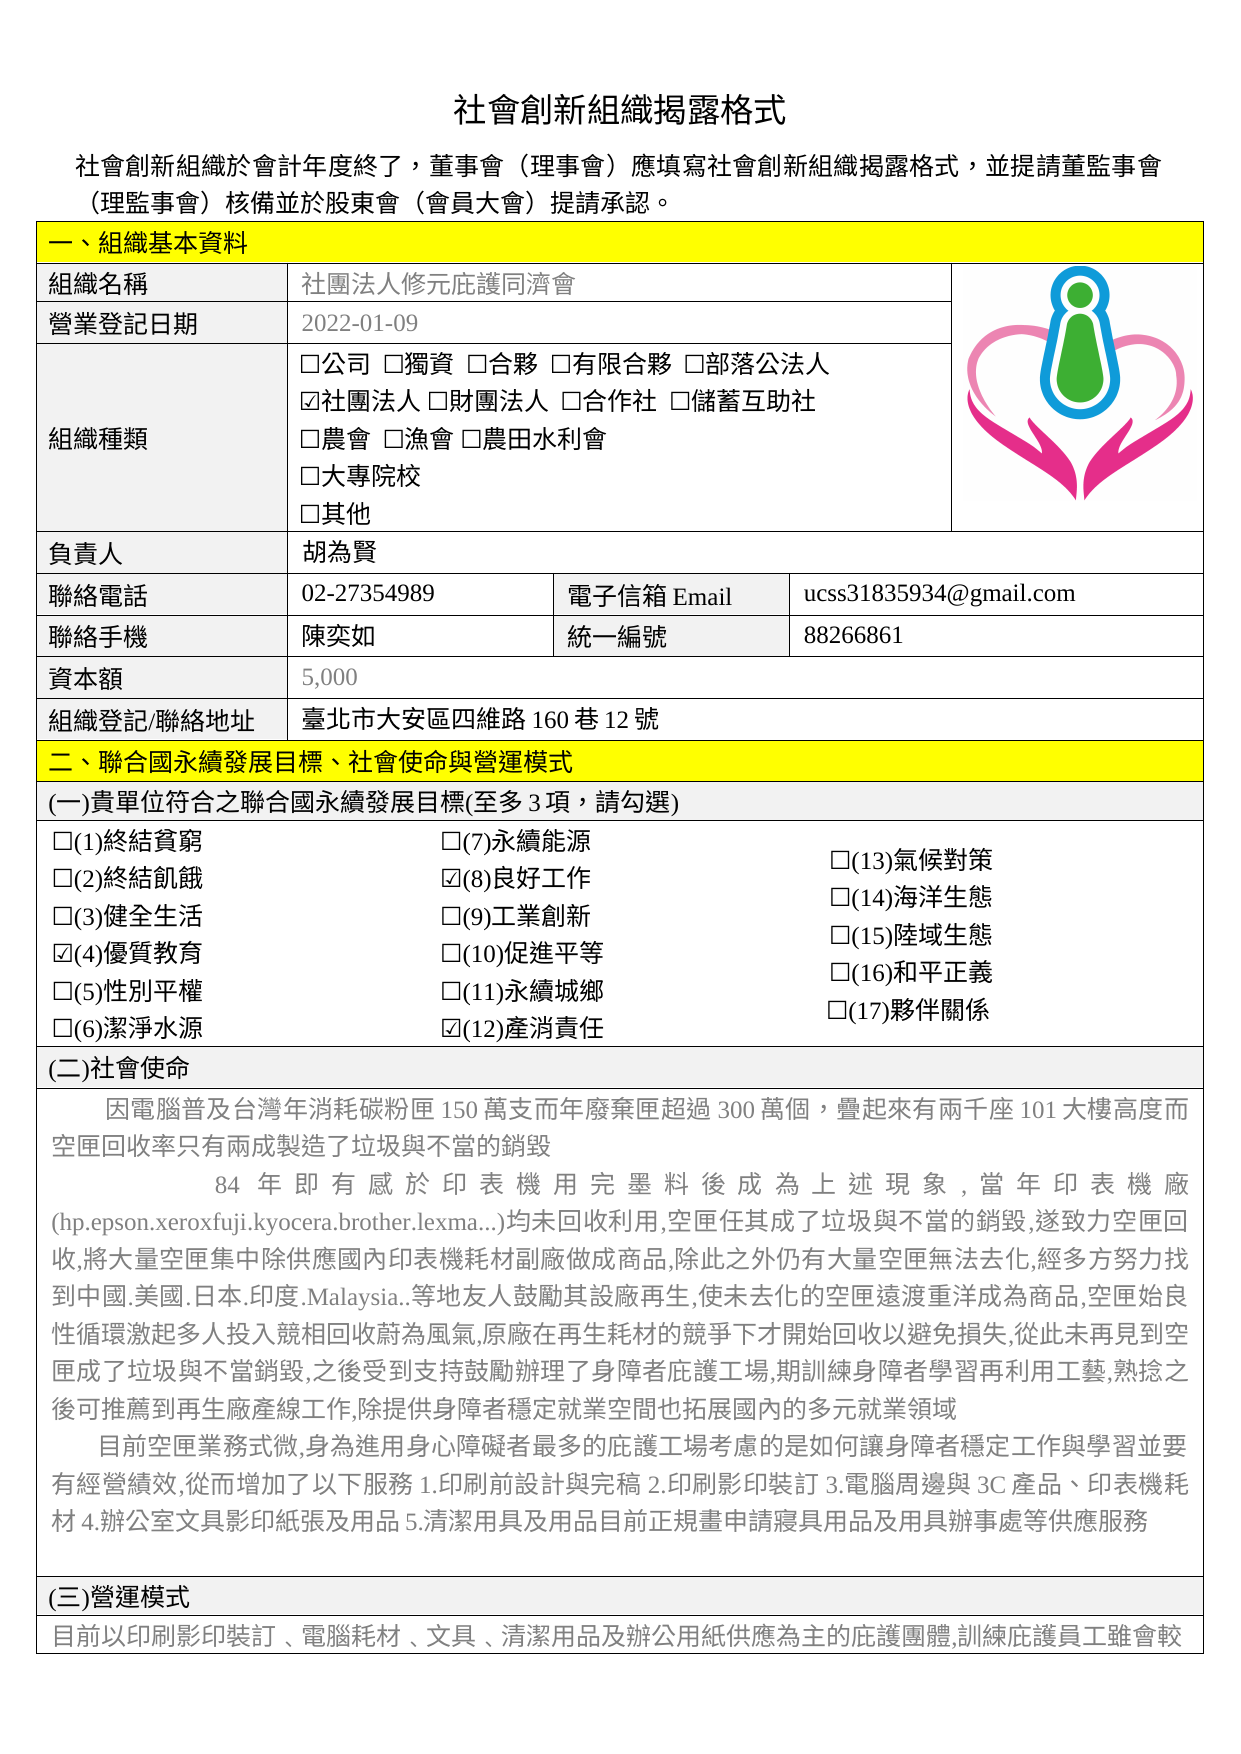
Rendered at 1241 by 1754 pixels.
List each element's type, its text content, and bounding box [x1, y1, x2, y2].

table_cell (三)營運模式 [37, 1577, 1203, 1614]
table_cell ucss31835934@gmail.com [790, 574, 1203, 614]
table_cell 組織名稱 [37, 264, 287, 301]
table_cell ☐公司 ☐獨資 ☐合夥 ☐有限合夥 ☐部落公法人 ☑社團法人 ☐財團法人 ☐合作社 ☐儲蓄互助社 ☐農會 ☐漁會 ☐農田水利會 ☐大專院校 ☐其他 [288, 344, 951, 531]
text 社會創新組織揭露格式 [75, 71, 1165, 146]
table_cell 5,000 [288, 657, 1203, 698]
table_cell 聯絡電話 [37, 574, 287, 614]
table_header 一、組織基本資料 [37, 222, 1203, 262]
table_cell 營業登記日期 [37, 302, 287, 343]
table_cell ☐(1)終結貧窮 ☐(2)終結飢餓 ☐(3)健全生活 ☑(4)優質教育 ☐(5)性別平權 ☐(6)潔淨水源 [37, 821, 426, 1046]
table_cell 組織種類 [37, 344, 287, 531]
table_cell 負責人 [37, 532, 287, 573]
table_cell 二、聯合國永續發展目標、社會使命與營運模式 [37, 741, 1203, 781]
table_cell 統一編號 [554, 616, 789, 656]
picture [962, 266, 1198, 501]
table_cell 聯絡手機 [37, 616, 287, 656]
table_cell 胡為賢 [288, 532, 1203, 573]
table_cell 88266861 [790, 616, 1203, 656]
picture [1050, 276, 1110, 409]
table_cell ☐(13)氣候對策 ☐(14)海洋生態 ☐(15)陸域生態 ☐(16)和平正義 ☐(17)夥伴關係 [815, 821, 1203, 1046]
table_cell 社團法人修元庇護同濟會 [288, 264, 951, 301]
table_cell 組織登記/聯絡地址 [37, 699, 287, 739]
table_cell 因電腦普及台灣年消耗碳粉匣150萬支而年廢棄匣超過300萬個，疊起來有兩千座101大樓高度而空匣回收率只有兩成製造了垃圾與不當的銷毀 84年即有感於印表機用完墨料後成為上述現象,當年印表機廠(hp.epson.xeroxfuji.kyocera.brother.lexma...)均未回收利用,空匣任其成了垃圾與不當的銷毀,遂致力空匣回收,將大量空匣集中除供應國內印表機耗材副廠做成商品,除此之外仍有大量空匣無法去化,經多方努力找到中國.美國.日本.印度.Malaysia..等地友人鼓勵其設廠再生,使未去化的空匣遠渡重洋成為商品,空匣始良性循環激起多人投入競相回收蔚為風氣,原廠在再生耗材的競爭下才開始回收以避免損失,從此未再見到空匣成了垃圾與不當銷毀,之後受到支持鼓勵辦理了身障者庇護工場,期訓練身障者學習再利用工藝,熟捻之後可推薦到再生廠產線工作,除提供身障者穩定就業空間也拓展國內的多元就業領域 目前空匣業務式微,身為進用身心障礙者最多的庇護工場考慮的是如何讓身障者穩定工作與學習並要有經營績效,從而增加了以下服務1.印刷前設計與完稿 2.印刷影印裝訂 3.電腦周邊與3C產品、印表機耗材4.辦公室文具影印紙張及用品5.清潔用具及用品目前正規畫申請寢具用品及用具辦事處等供應服務 [37, 1089, 1203, 1576]
table_cell (二)社會使命 [37, 1047, 1203, 1087]
table_cell (一)貴單位符合之聯合國永續發展目標(至多3項，請勾選) [37, 782, 1203, 820]
table_cell 02-27354989 [288, 574, 553, 614]
table_cell 2022-01-09 [288, 302, 951, 343]
table_cell [952, 264, 1203, 531]
table_cell 陳奕如 [288, 616, 553, 656]
table_cell 臺北市大安區四維路160巷12號 [288, 699, 1203, 739]
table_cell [37, 1616, 1203, 1653]
table_cell ☐(7)永續能源 ☑(8)良好工作 ☐(9)工業創新 ☐(10)促進平等 ☐(11)永續城鄉 ☑(12)產消責任 [426, 821, 814, 1046]
table_cell 資本額 [37, 657, 287, 698]
text 社會創新組織於會計年度終了，董事會（理事會）應填寫社會創新組織揭露格式，並提請董監事會（理監事會）核備並於股東會（會員大會）提請承認。 [75, 146, 1165, 221]
table_cell 電子信箱Email [554, 574, 789, 614]
